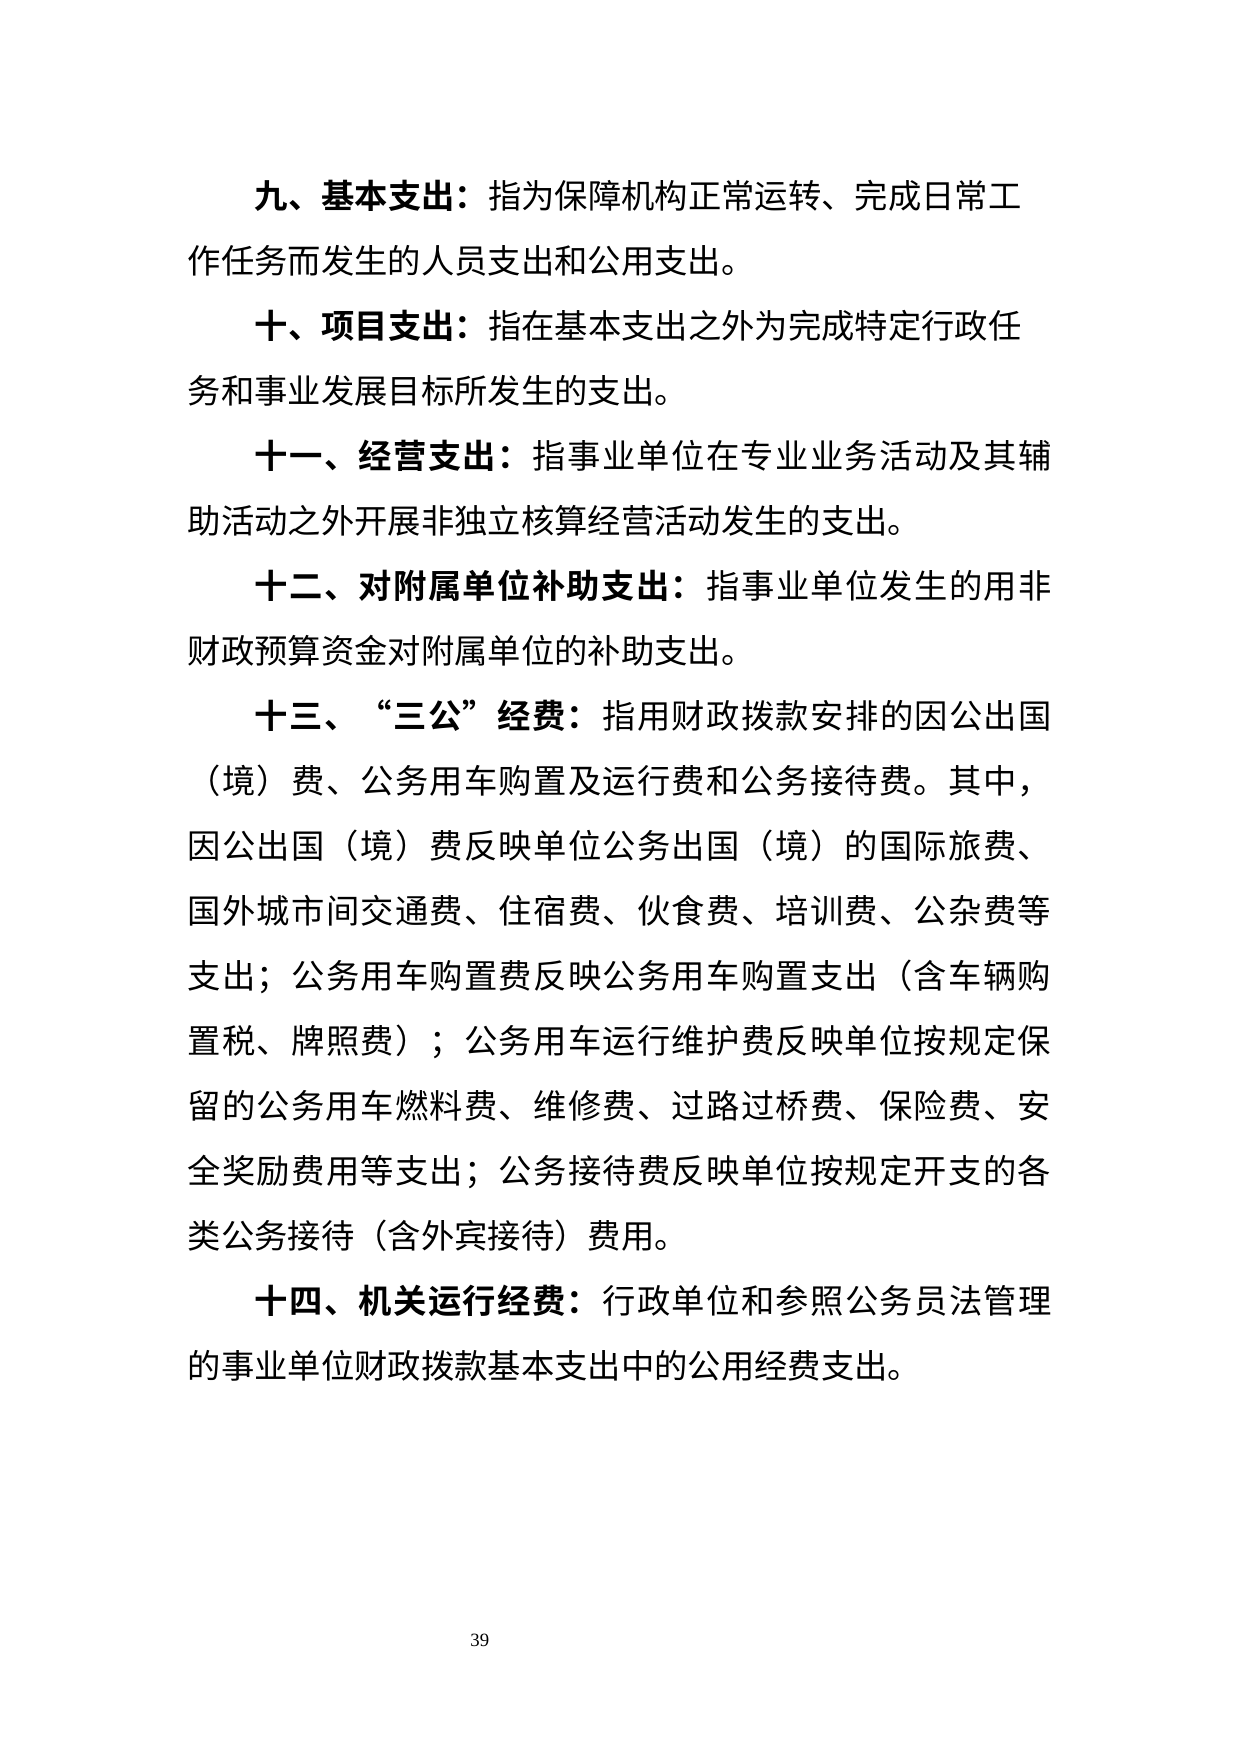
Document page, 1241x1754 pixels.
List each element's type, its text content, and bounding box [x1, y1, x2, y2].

text 九、基本支出：指为保障机构正常运转、完成日常工作任务而发生的人员支出和公用支出。 [187, 162, 1053, 292]
text 十、项目支出：指在基本支出之外为完成特定行政任务和事业发展目标所发生的支出。 [187, 292, 1053, 422]
text 十四、机关运行经费：行政单位和参照公务员法管理的事业单位财政拨款基本支出中的公用经费支出。 [187, 1267, 1053, 1397]
text 十二、对附属单位补助支出：指事业单位发生的用非财政预算资金对附属单位的补助支出。 [187, 552, 1053, 682]
text 十一、经营支出：指事业单位在专业业务活动及其辅助活动之外开展非独立核算经营活动发生的支出。 [187, 422, 1053, 552]
text 十三、“三公”经费：指用财政拨款安排的因公出国（境）费、公务用车购置及运行费和公务接待费。其中，因公出国（境）费反映单位公务出国（境）的国际旅费、国外城市间交通费、住宿费、伙食费、培训费、公杂费等支出；公务用车购置费反映公务用车购置支出（含车辆购置税、牌照费）；公务用车运行维护费反映单位按规定保留的公务用车燃料费、维修费、过路过桥费、保险费、安全奖励费用等支出；公务接待费反映单位按规定开支的各类公务接待（含外宾接待）费用。 [187, 682, 1053, 1267]
